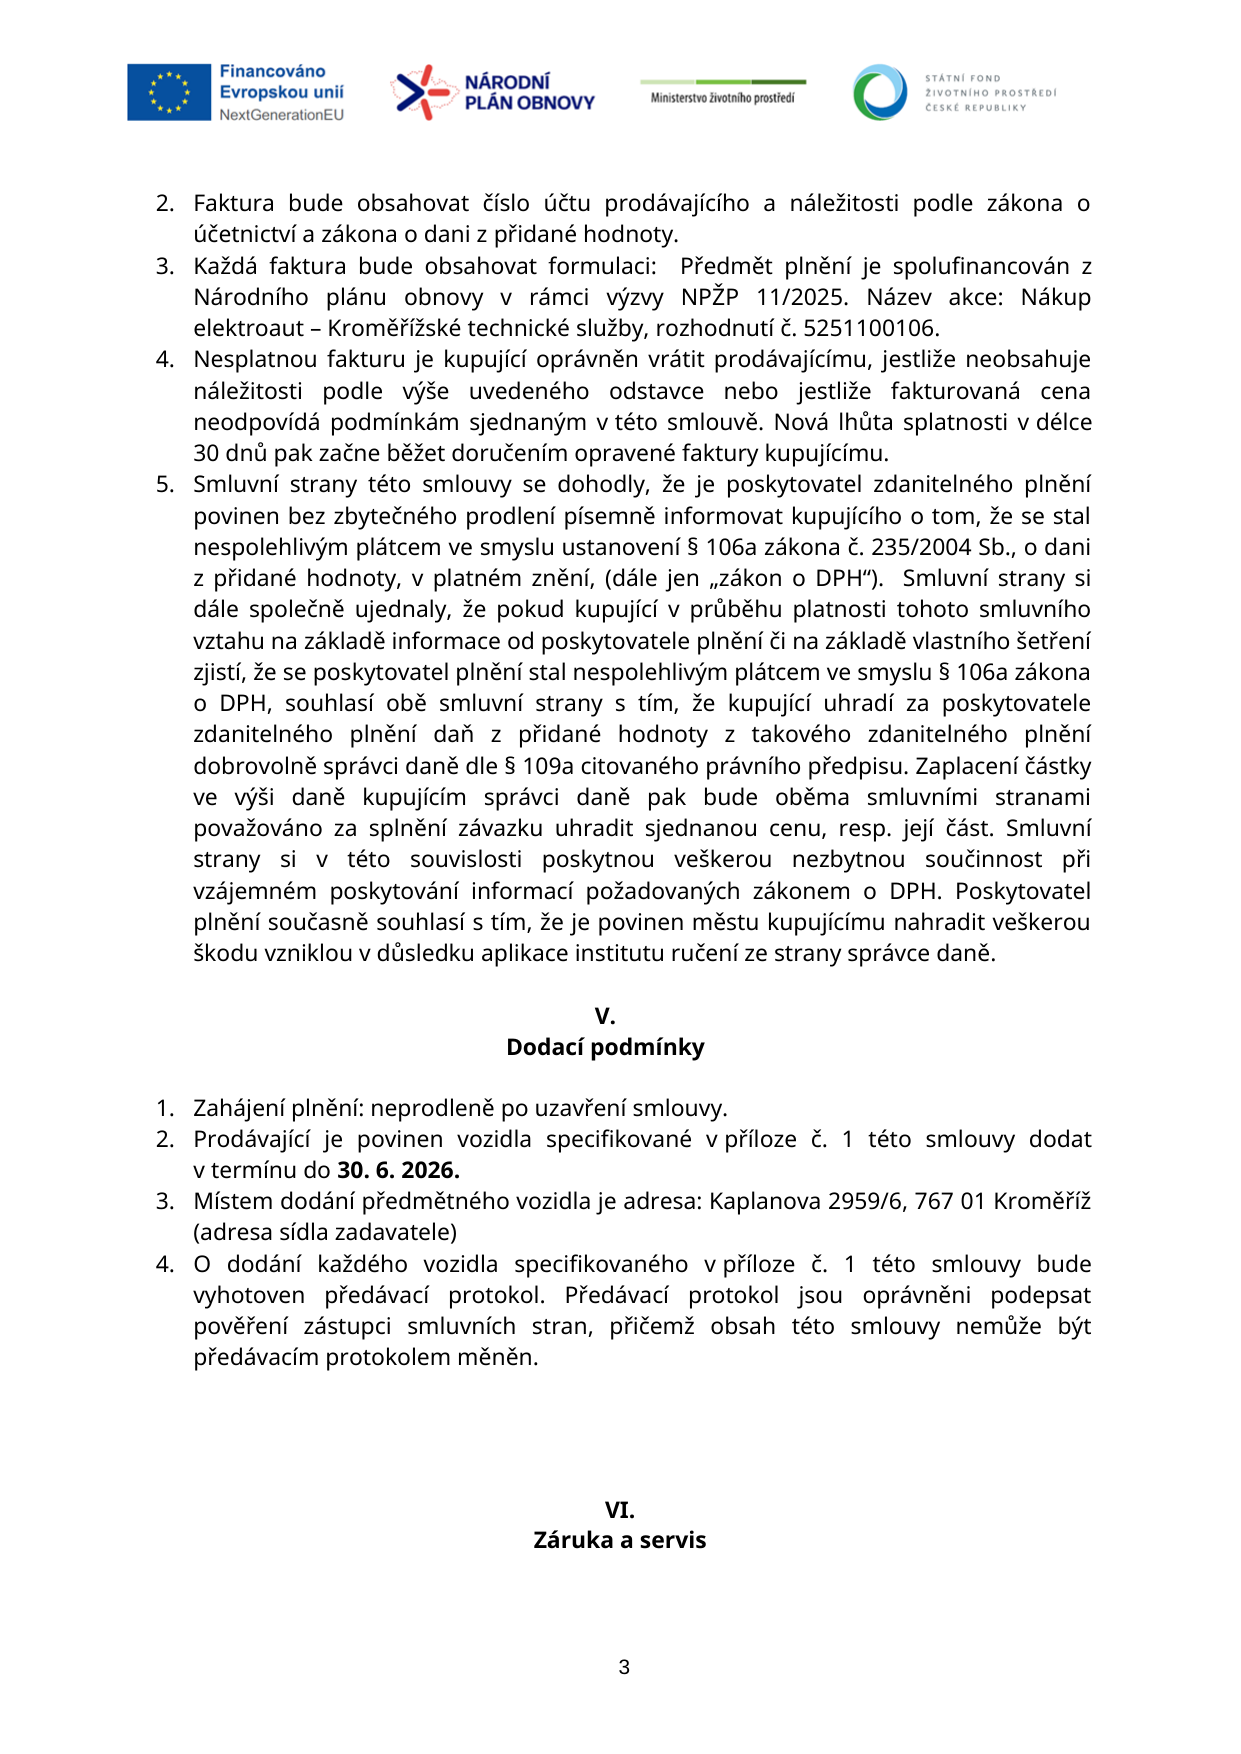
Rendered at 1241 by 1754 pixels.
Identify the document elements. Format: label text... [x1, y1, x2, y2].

list Místem dodání předmětného vozidla je adresa: Kaplanova 2959/6, 767 01 Kroměříž (adresa sídla zadavatele) [156, 1185, 1092, 1248]
text V. [118, 1000, 1092, 1031]
text Dodací podmínky [118, 1031, 1092, 1062]
list Smluvní strany této smlouvy se dohodly, že je poskytovatel zdanitelného plnění povinen bez zbytečného prodlení písemně informovat kupujícího o tom, že se stal nespolehlivým plátcem ve smyslu ustanovení § 106a zákona č. 235/2004 Sb., o dani z přidané hodnoty, v platném znění, (dále jen „zákon o DPH“). Smluvní strany si dále společně ujednaly, že pokud kupující v průběhu platnosti tohoto smluvního vztahu na základě informace od poskytovatele plnění či na základě vlastního šetření zjistí, že se poskytovatel plnění stal nespolehlivým plátcem ve smyslu § 106a zákona o DPH, souhlasí obě smluvní strany s tím, že kupující uhradí za poskytovatele zdanitelného plnění daň z přidané hodnoty z takového zdanitelného plnění dobrovolně správci daně dle § 109a citovaného právního předpisu. Zaplacení částky ve výši daně kupujícím správci daně pak bude oběma smluvními stranami považováno za splnění závazku uhradit sjednanou cenu, resp. její část. Smluvní strany si v této souvislosti poskytnou veškerou nezbytnou součinnost při vzájemném poskytování informací požadovaných zákonem o DPH. Poskytovatel plnění současně souhlasí s tím, že je povinen městu kupujícímu nahradit veškerou škodu vzniklou v důsledku aplikace institutu ručení ze strany správce daně. [156, 468, 1092, 968]
list Zahájení plnění: neprodleně po uzavření smlouvy. [156, 1093, 1092, 1123]
list Nesplatnou fakturu je kupující oprávněn vrátit prodávajícímu, jestliže neobsahuje náležitosti podle výše uvedeného odstavce nebo jestliže fakturovaná cena neodpovídá podmínkám sjednaným v této smlouvě. Nová lhůta splatnosti v délce 30 dnů pak začne běžet doručením opravené faktury kupujícímu. [156, 343, 1092, 468]
list Prodávající je povinen vozidla specifikované v příloze č. 1 této smlouvy dodat v termínu do 30. 6. 2026. [156, 1123, 1092, 1185]
list O dodání každého vozidla specifikovaného v příloze č. 1 této smlouvy bude vyhotoven předávací protokol. Předávací protokol jsou oprávněni podepsat pověření zástupci smluvních stran, přičemž obsah této smlouvy nemůže být předávacím protokolem měněn. [156, 1248, 1092, 1373]
list Faktura bude obsahovat číslo účtu prodávajícího a náležitosti podle zákona o účetnictví a zákona o dani z přidané hodnoty. [156, 187, 1092, 250]
list Každá faktura bude obsahovat formulaci: Předmět plnění je spolufinancován z Národního plánu obnovy v rámci výzvy NPŽP 11/2025. Název akce: Nákup elektroaut – Kroměřížské technické služby, rozhodnutí č. 5251100106. [156, 250, 1092, 343]
text VI. [148, 1496, 1092, 1525]
picture [118, 50, 1064, 139]
text Záruka a servis [148, 1525, 1092, 1554]
